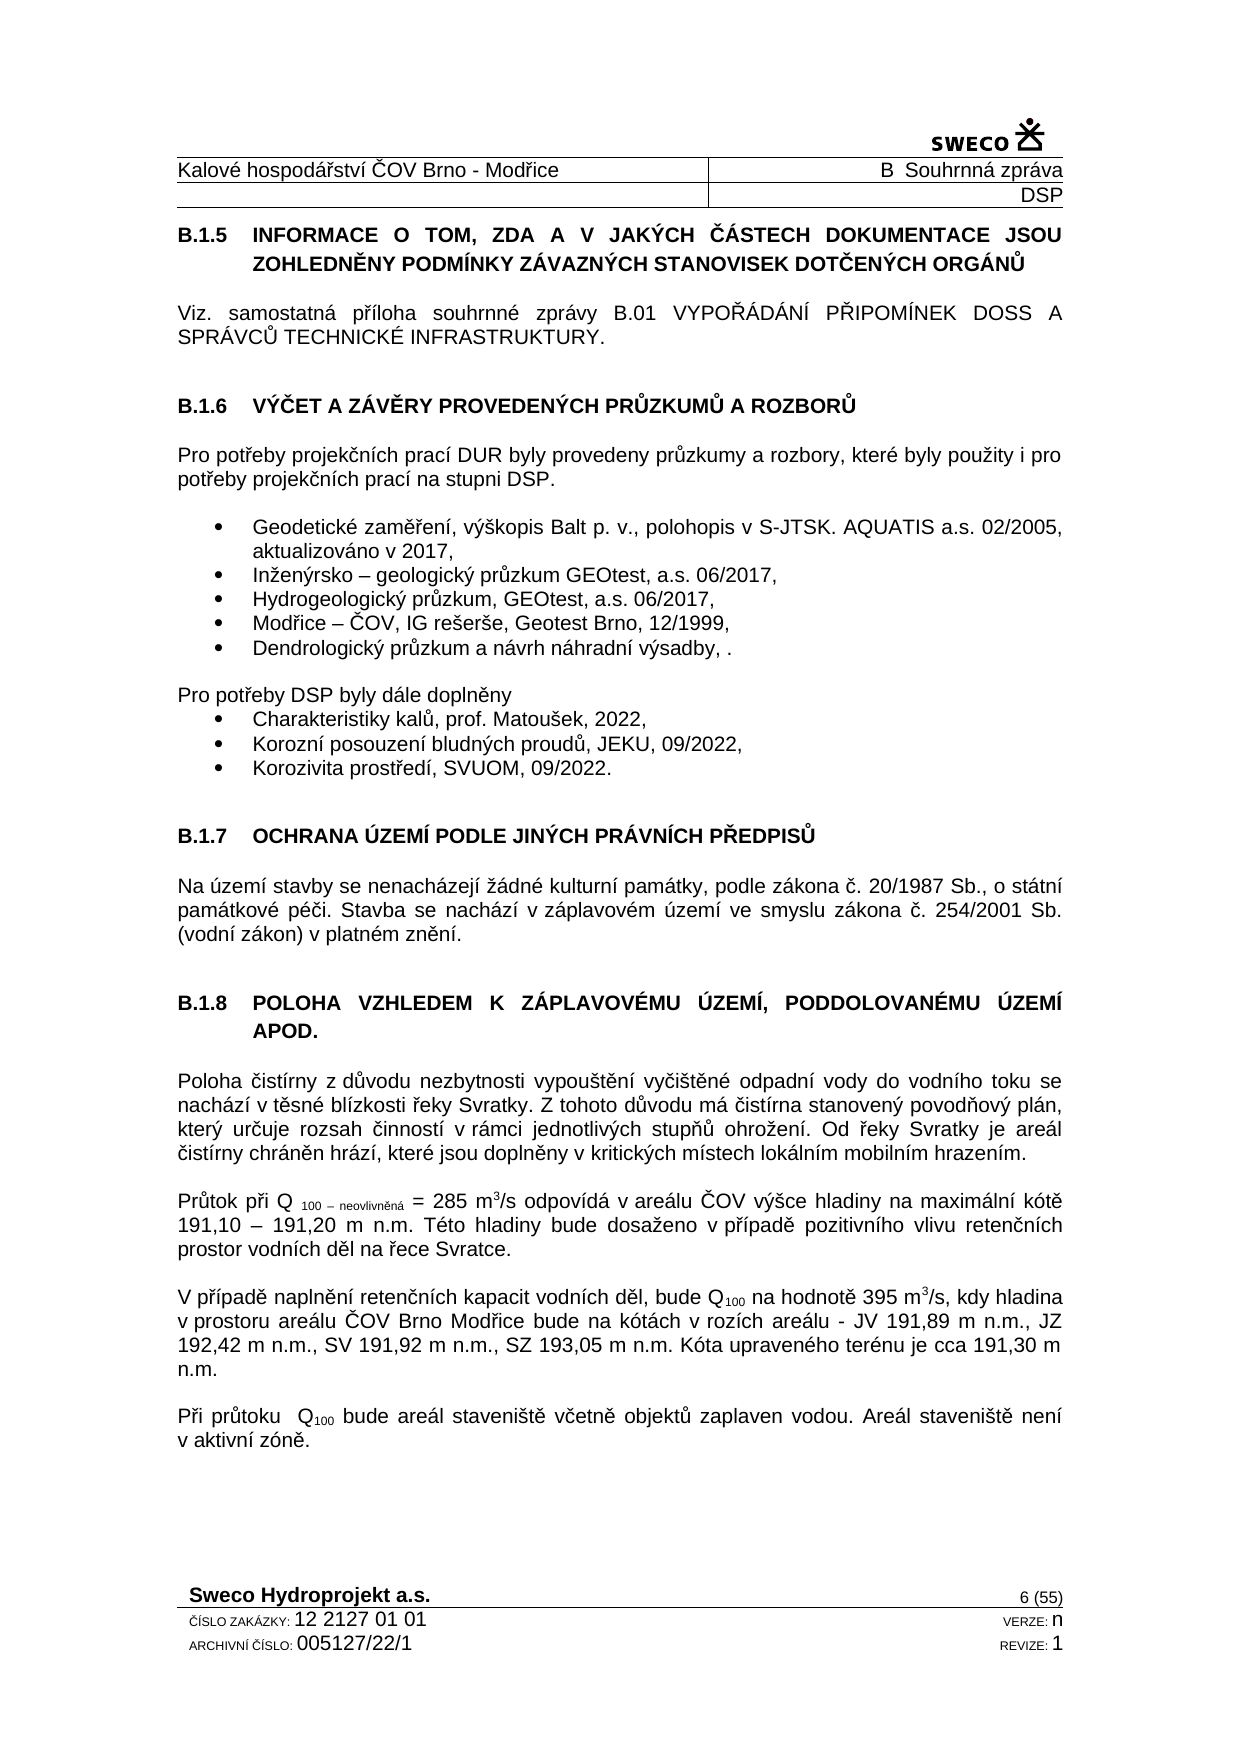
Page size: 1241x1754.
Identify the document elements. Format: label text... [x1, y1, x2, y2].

subtitle Výčet a závěry provedených průzkumů a rozborů [177, 394, 1063, 418]
list Geodetické zaměření, výškopis Balt p. v., polohopis v S-JTSK. AQUATIS a.s. 02/2005, aktualizováno v 2017, [215, 515, 1063, 563]
list Hydrogeologický průzkum, GEOtest, a.s. 06/2017, [215, 587, 1063, 611]
subtitle Informace o tom, zda a v jakých částech dokumentace jsou zohledněny podmínky závazných stanovisek dotčených orgánů [177, 223, 1063, 275]
text Poloha čistírny z důvodu nezbytnosti vypouštění vyčištěné odpadní vody do vodního toku se nachází v těsné blízkosti řeky Svratky. Z tohoto důvodu má čistírna stanovený povodňový plán, který určuje rozsah činností v rámci jednotlivých stupňů ohrožení. Od řeky Svratky je areál čistírny chráněn hrází, které jsou doplněny v kritických místech lokálním mobilním hrazením. [177, 1069, 1063, 1165]
text Pro potřeby projekčních prací DUR byly provedeny průzkumy a rozbory, které byly použity i pro potřeby projekčních prací na stupni DSP. [177, 443, 1063, 491]
list Charakteristiky kalů, prof. Matoušek, 2022, [215, 707, 1063, 731]
list Korozivita prostředí, SVUOM, 09/2022. [215, 755, 1063, 779]
text Při průtoku Q100 bude areál staveniště včetně objektů zaplaven vodou. Areál staveniště není v aktivní zóně. [177, 1404, 1063, 1452]
list Korozní posouzení bludných proudů, JEKU, 09/2022, [215, 731, 1063, 755]
text V případě naplnění retenčních kapacit vodních děl, bude Q100 na hodnotě 395 m3/s, kdy hladina v prostoru areálu ČOV Brno Modřice bude na kótách v rozích areálu - JV 191,89 m n.m., JZ 192,42 m n.m., SV 191,92 m n.m., SZ 193,05 m n.m. Kóta upraveného terénu je cca 191,30 m n.m. [177, 1284, 1063, 1380]
list Modřice – ČOV, IG rešerše, Geotest Brno, 12/1999, [215, 611, 1063, 635]
list Inženýrsko – geologický průzkum GEOtest, a.s. 06/2017, [215, 563, 1063, 587]
subtitle Ochrana území podle jiných právních předpisů [177, 824, 1063, 848]
text Na území stavby se nenacházejí žádné kulturní památky, podle zákona č. 20/1987 Sb., o státní památkové péči. Stavba se nachází v záplavovém území ve smyslu zákona č. 254/2001 Sb. (vodní zákon) v platném znění. [177, 874, 1063, 946]
text Pro potřeby DSP byly dále doplněny [177, 683, 1063, 707]
subtitle Poloha vzhledem k záplavovému území, poddolovanému území apod. [177, 991, 1063, 1043]
text Viz. samostatná příloha souhrnné zprávy B.01 VYPOŘÁDÁNÍ PŘIPOMÍNEK DOSS A SPRÁVCŮ TECHNICKÉ INFRASTRUKTURY. [177, 301, 1063, 349]
text Průtok při Q 100 – neovlivněná = 285 m3/s odpovídá v areálu ČOV výšce hladiny na maximální kótě 191,10 – 191,20 m n.m. Této hladiny bude dosaženo v případě pozitivního vlivu retenčních prostor vodních děl na řece Svratce. [177, 1189, 1063, 1261]
list Dendrologický průzkum a návrh náhradní výsadby, . [215, 635, 1063, 659]
